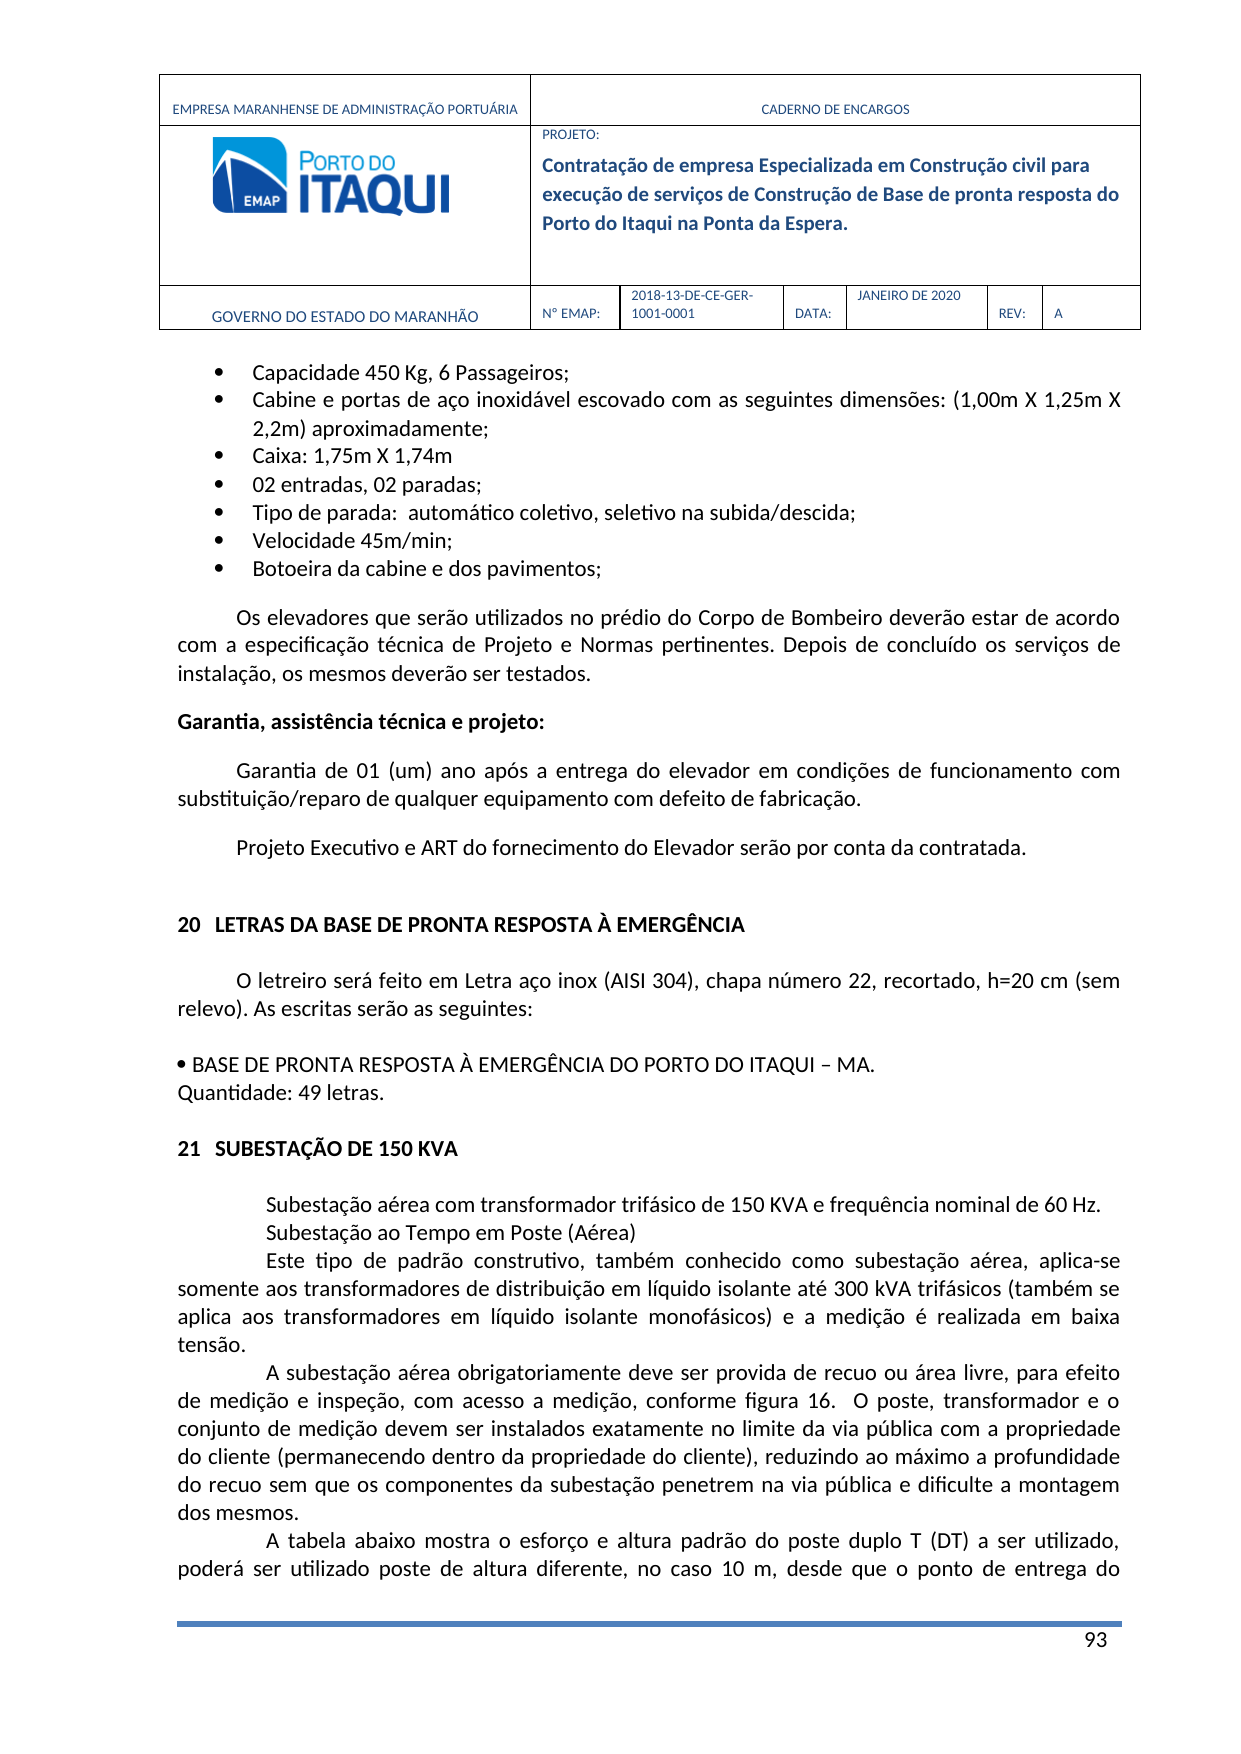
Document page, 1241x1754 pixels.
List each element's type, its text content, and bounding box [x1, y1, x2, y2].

list Velocidade 45m/min; [215, 526, 1122, 554]
list Cabine e portas de aço inoxidável escovado com as seguintes dimensões: (1,00m X 1,25m X 2,2m) aproximadamente; [215, 386, 1122, 442]
text Garantia de 01 (um) ano após a entrega do elevador em condições de funcionamento com substituição/reparo de qualquer equipamento com defeito de fabricação. [177, 756, 1122, 812]
text A subestação aérea obrigatoriamente deve ser provida de recuo ou área livre, para efeito de medição e inspeção, com acesso a medição, conforme figura 16. O poste, transformador e o conjunto de medição devem ser instalados exatamente no limite da via pública com a propriedade do cliente (permanecendo dentro da propriedade do cliente), reduzindo ao máximo a profundidade do recuo sem que os componentes da subestação penetrem na via pública e dificulte a montagem dos mesmos. [177, 1358, 1122, 1527]
text O letreiro será feito em Letra aço inox (AISI 304), chapa número 22, recortado, h=20 cm (sem relevo). As escritas serão as seguintes: [177, 966, 1122, 1022]
list SUBESTAÇÃO DE 150 KVA [177, 1134, 1122, 1162]
list Capacidade 450 Kg, 6 Passageiros; [215, 358, 1122, 386]
list Caixa: 1,75m X 1,74m [215, 442, 1122, 470]
text Subestação aérea com transformador trifásico de 150 KVA e frequência nominal de 60 Hz. [177, 1190, 1122, 1218]
text Quantidade: 49 letras. [177, 1078, 1122, 1106]
list Botoeira da cabine e dos pavimentos; [215, 554, 1122, 582]
list LETRAS DA BASE DE PRONTA RESPOSTA À EMERGÊNCIA [177, 910, 1122, 938]
text BASE DE PRONTA RESPOSTA À EMERGÊNCIA DO PORTO DO ITAQUI – MA. [177, 1050, 1122, 1078]
list Tipo de parada: automático coletivo, seletivo na subida/descida; [215, 498, 1122, 526]
text Projeto Executivo e ART do fornecimento do Elevador serão por conta da contratada. [177, 833, 1122, 861]
picture [212, 137, 449, 216]
list 02 entradas, 02 paradas; [215, 470, 1122, 498]
text Os elevadores que serão utilizados no prédio do Corpo de Bombeiro deverão estar de acordo com a especificação técnica de Projeto e Normas pertinentes. Depois de concluído os serviços de instalação, os mesmos deverão ser testados. [177, 603, 1122, 687]
text Este tipo de padrão construtivo, também conhecido como subestação aérea, aplica-se somente aos transformadores de distribuição em líquido isolante até 300 kVA trifásicos (também se aplica aos transformadores em líquido isolante monofásicos) e a medição é realizada em baixa tensão. [177, 1246, 1122, 1358]
text Garantia, assistência técnica e projeto: [177, 707, 1122, 736]
text Subestação ao Tempo em Poste (Aérea) [177, 1218, 1122, 1246]
